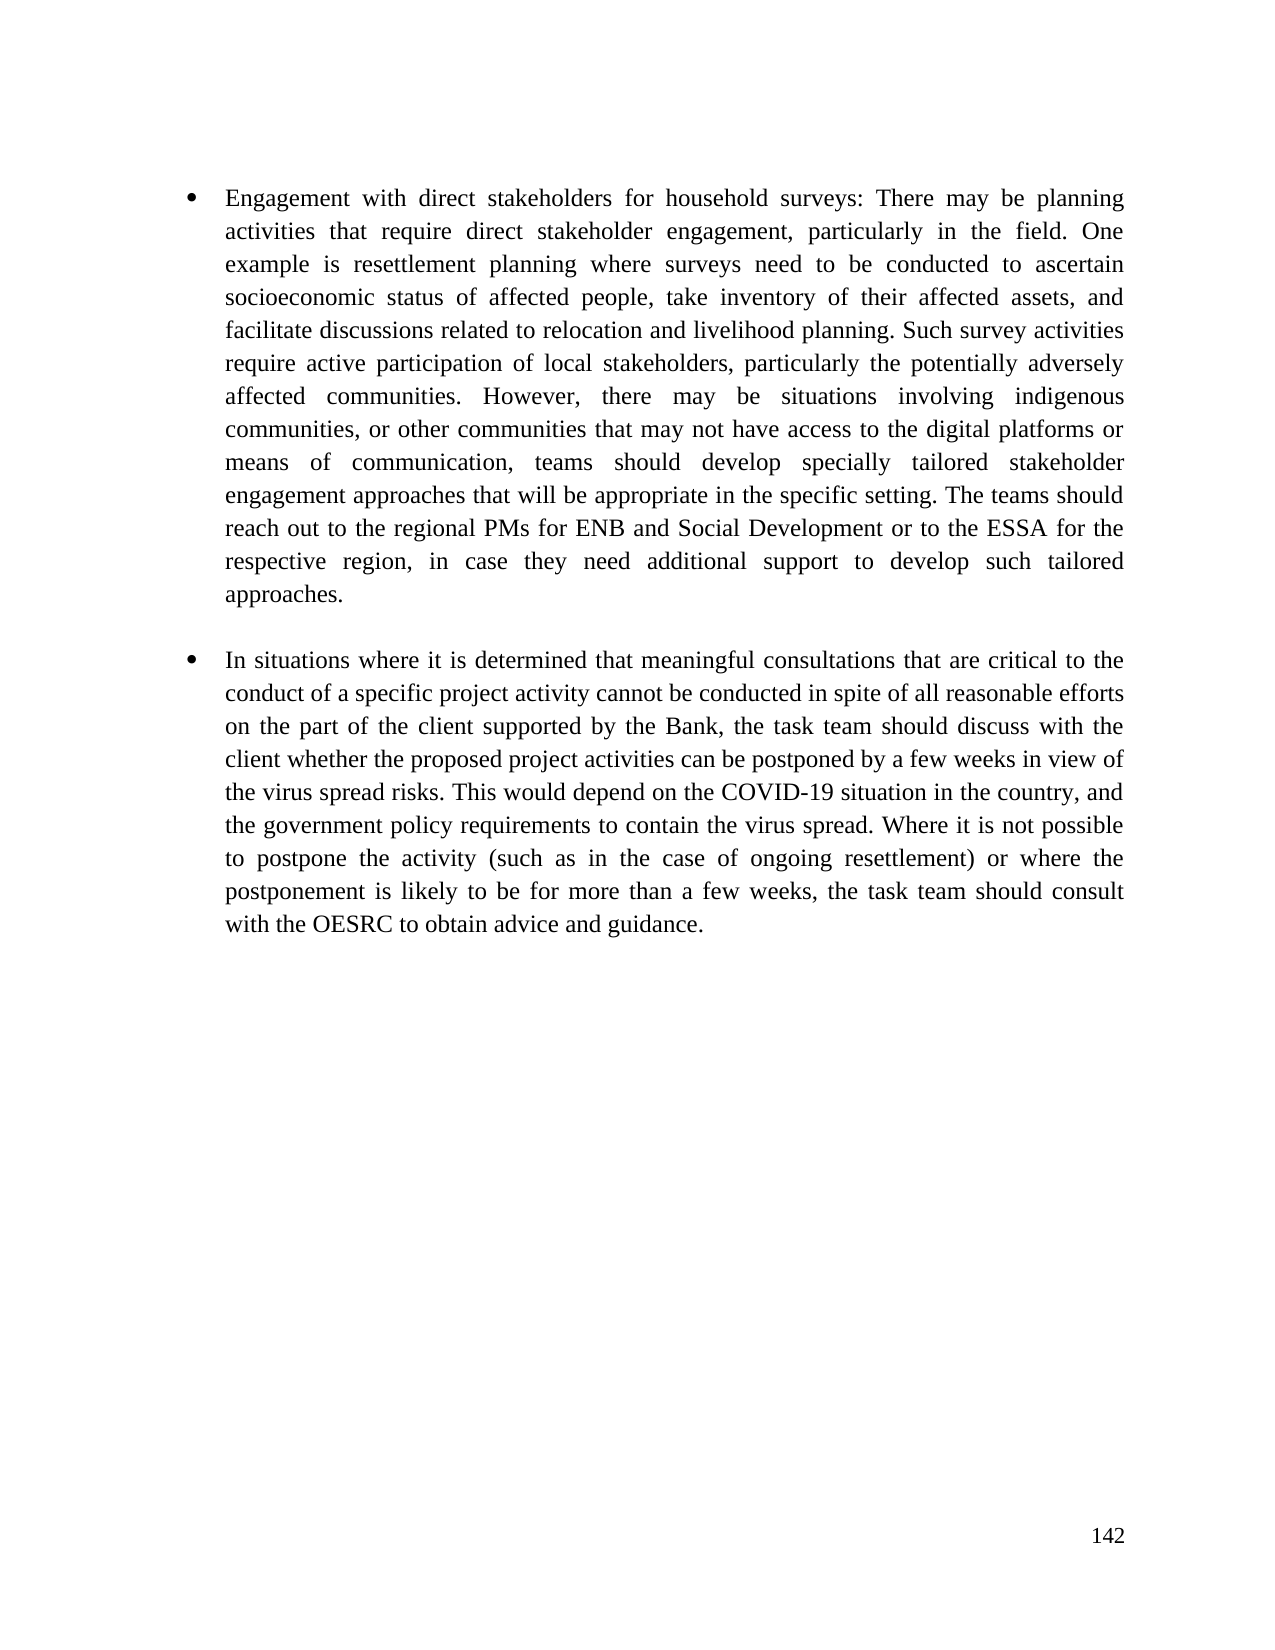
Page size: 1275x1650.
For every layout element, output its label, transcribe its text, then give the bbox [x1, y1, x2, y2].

list Engagement with direct stakeholders for household surveys: There may be planning activities that require direct stakeholder engagement, particularly in the field. One example is resettlement planning where surveys need to be conducted to ascertain socioeconomic status of affected people, take inventory of their affected assets, and facilitate discussions related to relocation and livelihood planning. Such survey activities require active participation of local stakeholders, particularly the potentially adversely affected communities. However, there may be situations involving indigenous communities, or other communities that may not have access to the digital platforms or means of communication, teams should develop specially tailored stakeholder engagement approaches that will be appropriate in the specific setting. The teams should reach out to the regional PMs for ENB and Social Development or to the ESSA for the respective region, in case they need additional support to develop such tailored approaches. [187, 183, 1125, 608]
list In situations where it is determined that meaningful consultations that are critical to the conduct of a specific project activity cannot be conducted in spite of all reasonable efforts on the part of the client supported by the Bank, the task team should discuss with the client whether the proposed project activities can be postponed by a few weeks in view of the virus spread risks. This would depend on the COVID-19 situation in the country, and the government policy requirements to contain the virus spread. Where it is not possible to postpone the activity (such as in the case of ongoing resettlement) or where the postponement is likely to be for more than a few weeks, the task team should consult with the OESRC to obtain advice and guidance. [187, 645, 1125, 938]
